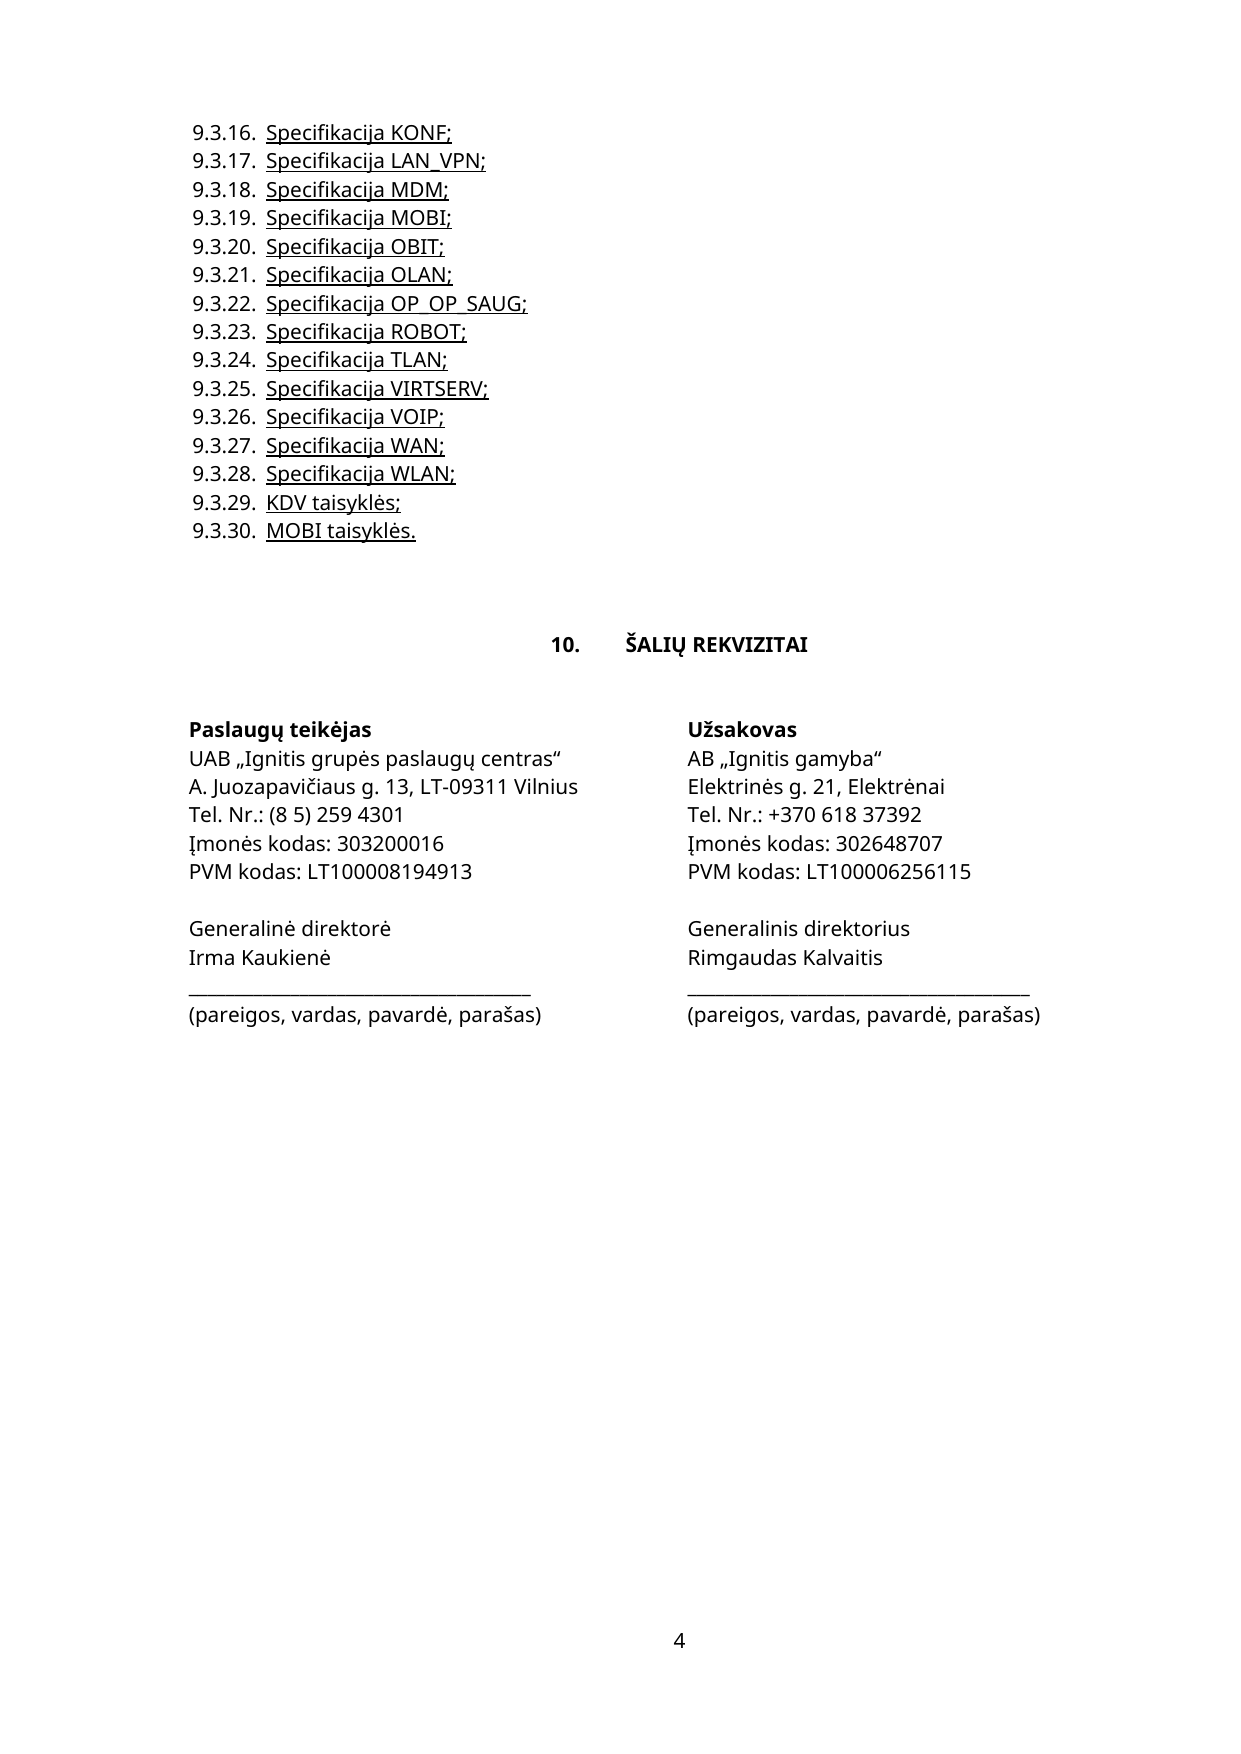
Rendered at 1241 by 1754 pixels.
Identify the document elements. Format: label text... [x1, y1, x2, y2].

list Specifikacija ROBOT; [192, 317, 1181, 346]
list Specifikacija OBIT; [192, 232, 1181, 260]
list Specifikacija WAN; [192, 431, 1181, 459]
list Specifikacija KONF; [192, 118, 1181, 147]
list KDV taisyklės; [192, 488, 1181, 516]
list Specifikacija OLAN; [192, 260, 1181, 289]
list Specifikacija WLAN; [192, 459, 1181, 488]
list Specifikacija VOIP; [192, 402, 1181, 431]
list Specifikacija MDM; [192, 175, 1181, 203]
list MOBI taisyklės. [192, 516, 1181, 545]
list Specifikacija TLAN; [192, 346, 1181, 374]
list Specifikacija LAN_VPN; [192, 147, 1181, 175]
list Specifikacija VIRTSERV; [192, 374, 1181, 402]
list ŠALIŲ REKVIZITAI [177, 630, 1181, 658]
list Specifikacija MOBI; [192, 203, 1181, 232]
table_header Paslaugų teikėjas UAB „Ignitis grupės paslaugų centras“ A. Juozapavičiaus g. 13, LT-09311 Vilnius Tel. Nr.: (8 5) 259 4301 Įmonės kodas: 303200016 PVM kodas: LT100008194913 Generalinė direktorė Irma Kaukienė _____________________________________ (pareigos, vardas, pavardė, parašas) [177, 715, 676, 1143]
table_header Užsakovas AB „Ignitis gamyba“ Elektrinės g. 21, Elektrėnai Tel. Nr.: +370 618 37392 Įmonės kodas: 302648707 PVM kodas: LT100006256115 Generalinis direktorius Rimgaudas Kalvaitis _____________________________________ (pareigos, vardas, pavardė, parašas) [676, 715, 1175, 1143]
list Specifikacija OP_OP_SAUG; [192, 289, 1181, 317]
